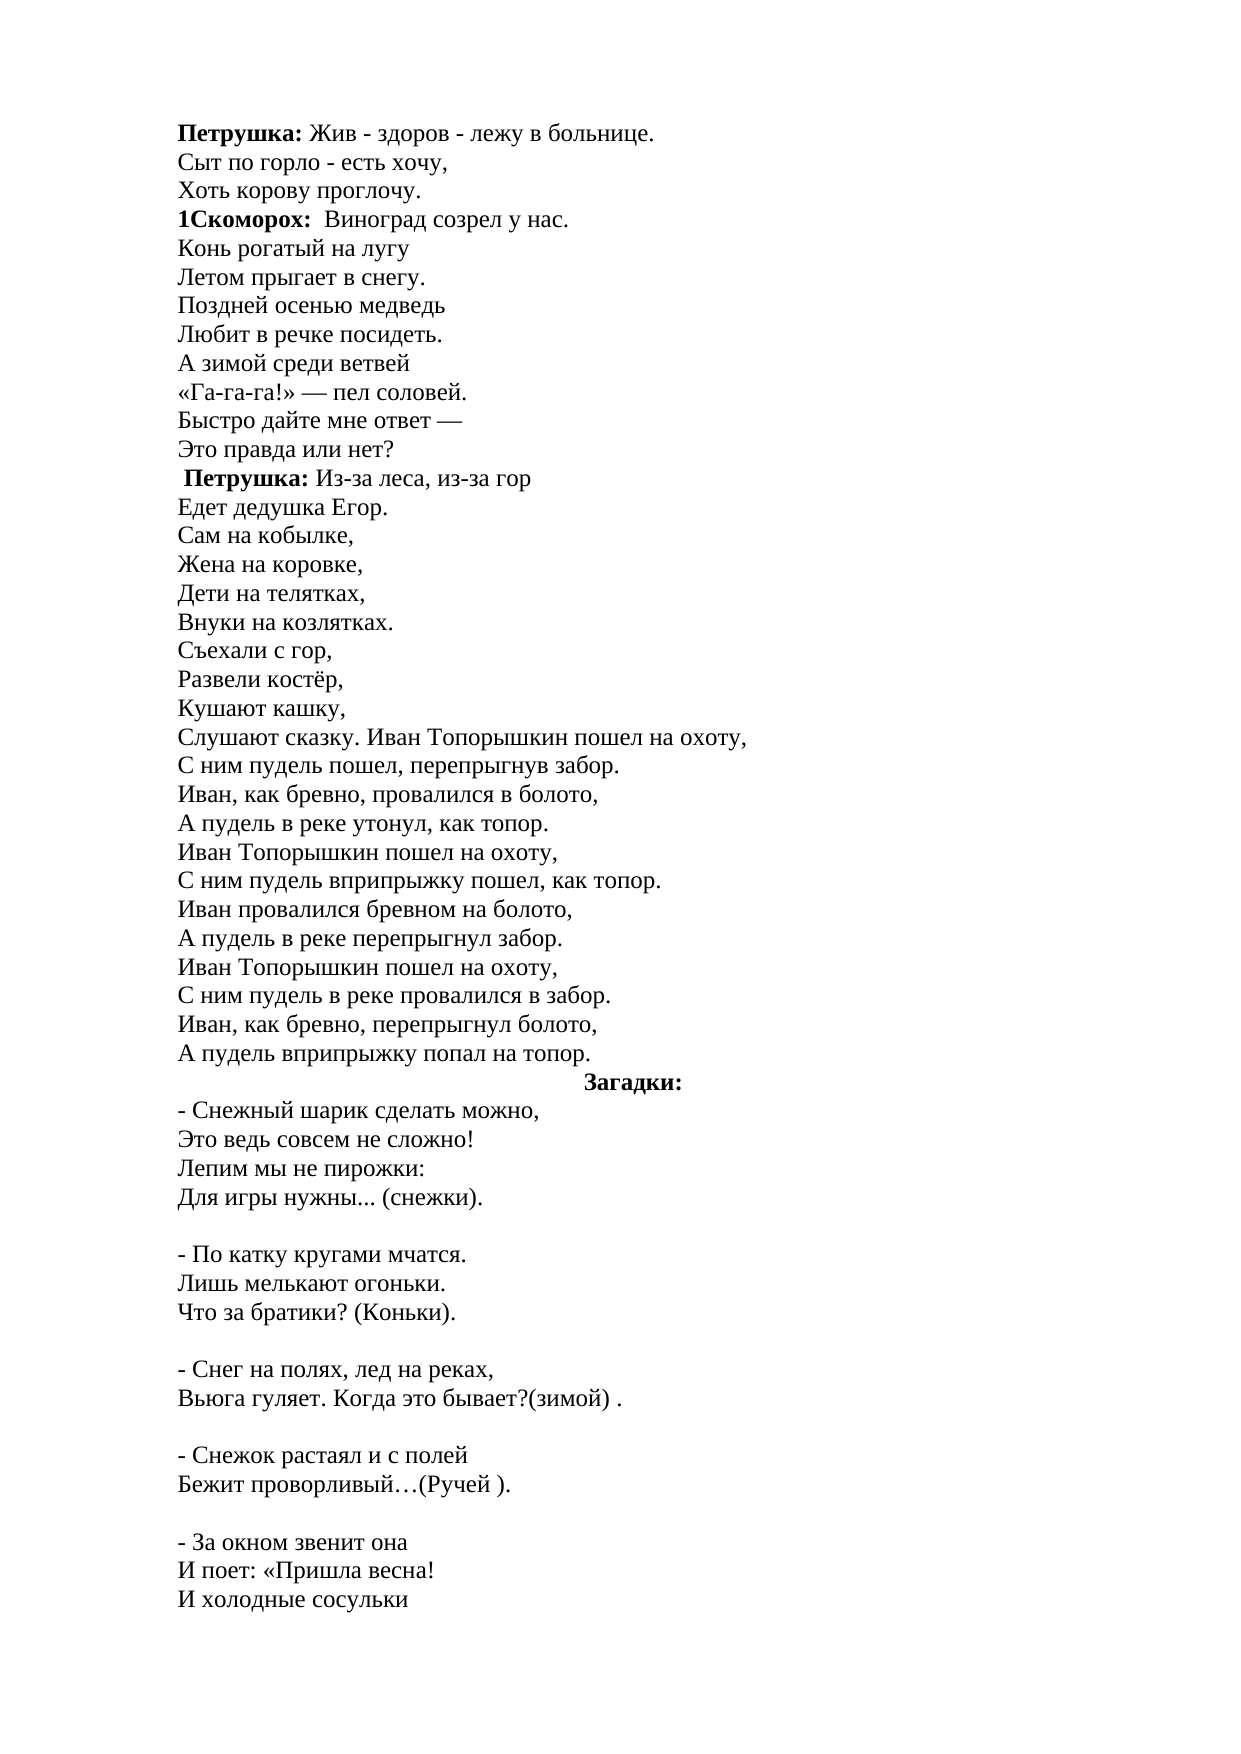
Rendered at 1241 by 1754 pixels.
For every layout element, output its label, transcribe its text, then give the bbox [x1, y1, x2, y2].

text Для игры нужны... (снежки). [177, 1182, 1152, 1211]
text Петрушка: Из-за леса, из-за гор [177, 463, 1152, 492]
text Что за братики? (Коньки). [177, 1297, 1152, 1326]
text Любит в речке посидеть. А зимой среди ветвей «Га-га-га!» — пел соловей. Быстро дайте мне ответ — Это правда или нет? [177, 319, 1152, 463]
text - Снег на полях, лед на реках, Вьюга гуляет. Когда это бывает?(зимой) . [177, 1326, 1152, 1412]
text Лишь мелькают огоньки. [177, 1268, 1152, 1297]
text Петрушка: Жив - здоров - лежу в больнице. Сыт по горло - есть хочу, Хоть корову проглочу. [177, 118, 1152, 204]
text Загадки: [177, 1067, 1152, 1096]
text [177, 1527, 1152, 1613]
text - По катку кругами мчатся. [177, 1239, 1152, 1268]
text Это ведь совсем не сложно! [177, 1124, 1152, 1153]
text Едет дедушка Егор. Сам на кобылке, Жена на коровке, Дети на телятках, Внуки на козлятках. Съехали с гор, Развели костёр, Кушают кашку, Слушают сказку. Иван Топорышкин пошел на охоту, С ним пудель пошел, перепрыгнув забор. Иван, как бревно, провалился в болото, А пудель в реке утонул, как топор. Иван Топорышкин пошел на охоту, С ним пудель вприпрыжку пошел, как топор. Иван провалился бревном на болото, А пудель в реке перепрыгнул забор. Иван Топорышкин пошел на охоту, С ним пудель в реке провалился в забор. Иван, как бревно, перепрыгнул болото, А пудель вприпрыжку попал на топор. [177, 492, 1152, 1067]
text 1Скоморох: Виноград созрел у нас. Конь рогатый на лугу Летом прыгает в снегу. Поздней осенью медведь [177, 204, 1152, 319]
text Лепим мы не пирожки: [177, 1153, 1152, 1182]
text - Снежок растаял и с полей Бежит проворливый…(Ручей ). [177, 1441, 1152, 1498]
text - Снежный шарик сделать можно, [177, 1096, 1152, 1124]
